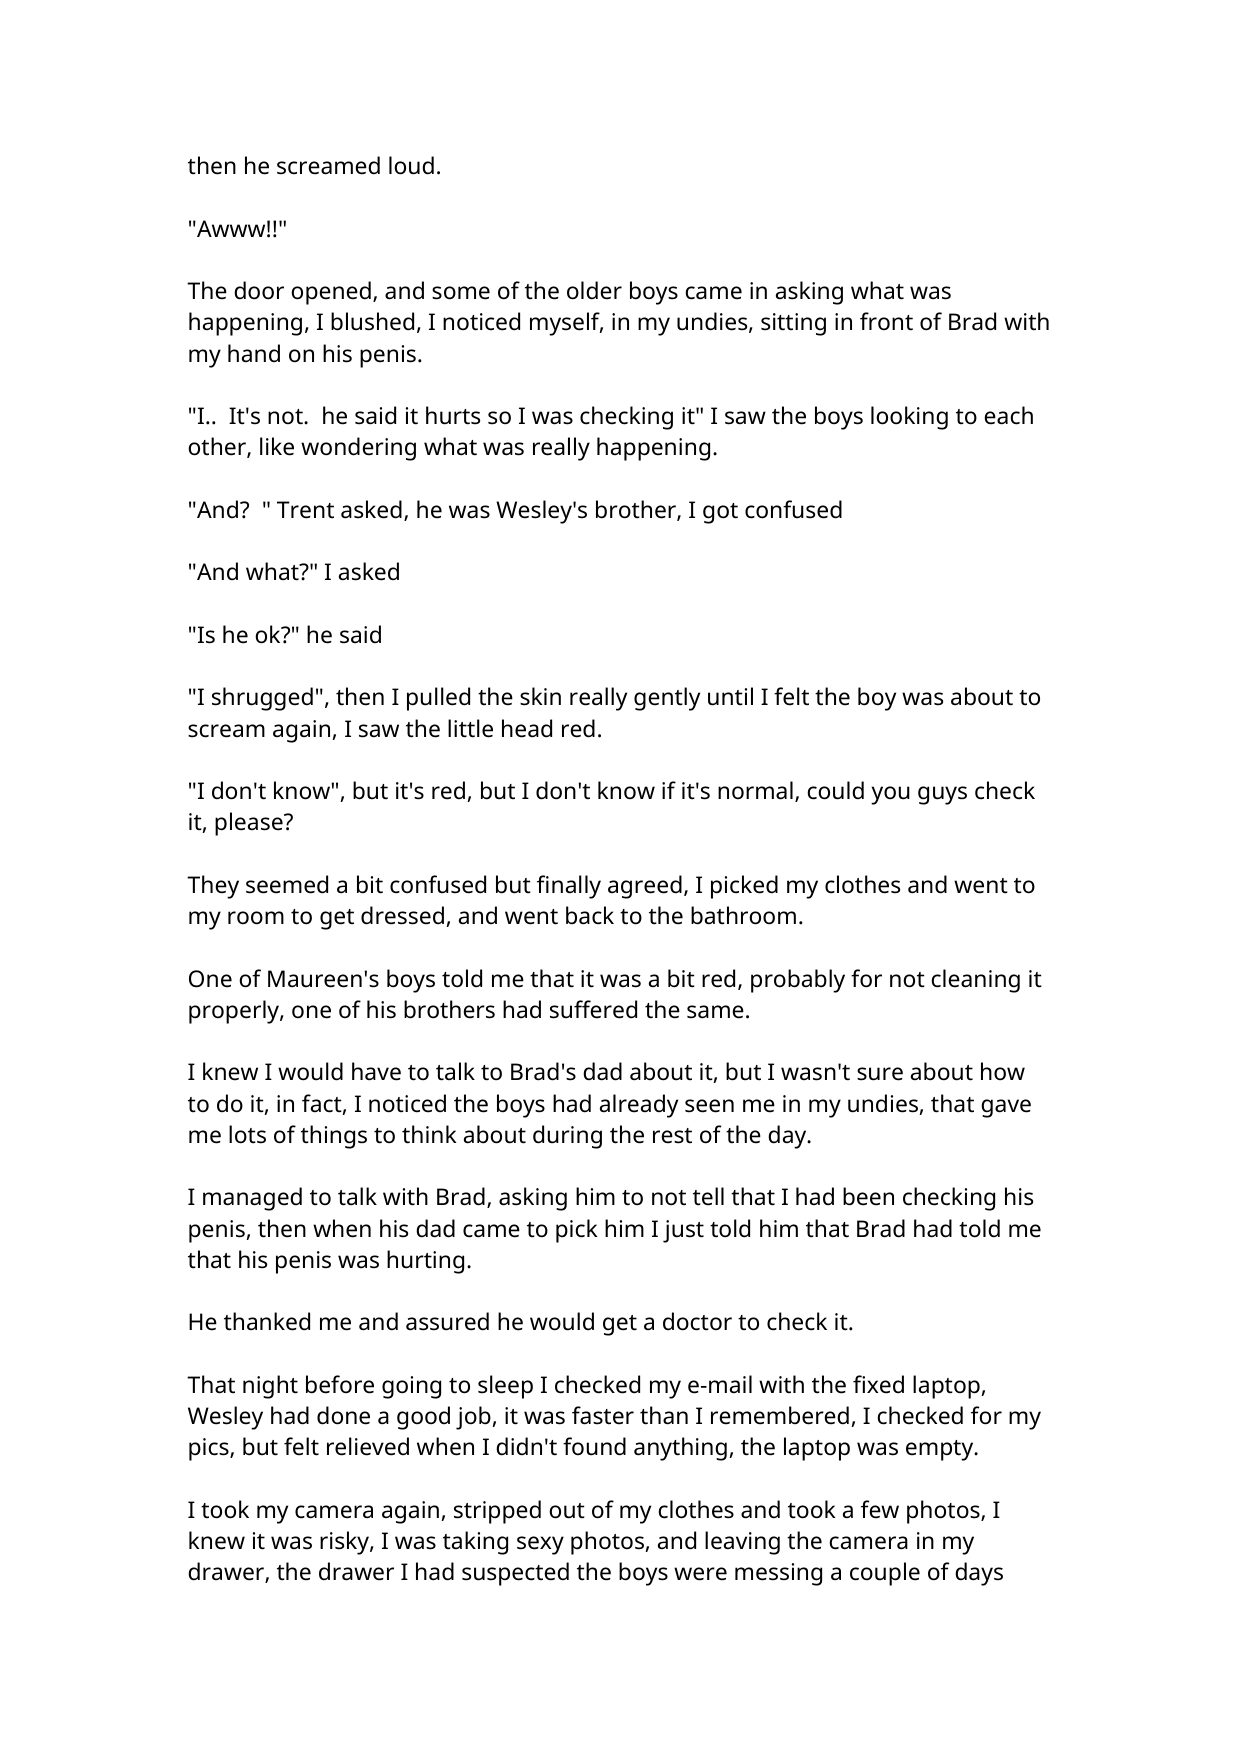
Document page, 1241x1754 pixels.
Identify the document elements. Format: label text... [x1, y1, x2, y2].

text "I shrugged", then I pulled the skin really gently until I felt the boy was about to scream again, I saw the little head red. [187, 681, 1053, 744]
text "I.. It's not. he said it hurts so I was checking it" I saw the boys looking to each other, like wondering what was really happening. [187, 400, 1053, 462]
text "Awww!!" [187, 212, 1053, 244]
text They seemed a bit confused but finally agreed, I picked my clothes and went to my room to get dressed, and went back to the bathroom. [187, 869, 1053, 931]
text One of Maureen's boys told me that it was a bit red, probably for not cleaning it properly, one of his brothers had suffered the same. [187, 962, 1053, 1025]
text "And? " Trent asked, he was Wesley's brother, I got confused [187, 494, 1053, 525]
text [187, 150, 1053, 181]
text I managed to talk with Brad, asking him to not tell that I had been checking his penis, then when his dad came to pick him I just told him that Brad had told me that his penis was hurting. [187, 1181, 1053, 1275]
text That night before going to sleep I checked my e-mail with the fixed laptop, Wesley had done a good job, it was faster than I remembered, I checked for my pics, but felt relieved when I didn't found anything, the laptop was empty. [187, 1369, 1053, 1462]
text I knew I would have to talk to Brad's dad about it, but I wasn't sure about how to do it, in fact, I noticed the boys had already seen me in my undies, that gave me lots of things to think about during the rest of the day. [187, 1056, 1053, 1150]
text "Is he ok?" he said [187, 619, 1053, 650]
text He thanked me and assured he would get a doctor to check it. [187, 1306, 1053, 1337]
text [187, 1494, 1053, 1587]
text "And what?" I asked [187, 556, 1053, 587]
text "I don't know", but it's red, but I don't know if it's normal, could you guys check it, please? [187, 775, 1053, 837]
text The door opened, and some of the older boys came in asking what was happening, I blushed, I noticed myself, in my undies, sitting in front of Brad with my hand on his penis. [187, 275, 1053, 369]
